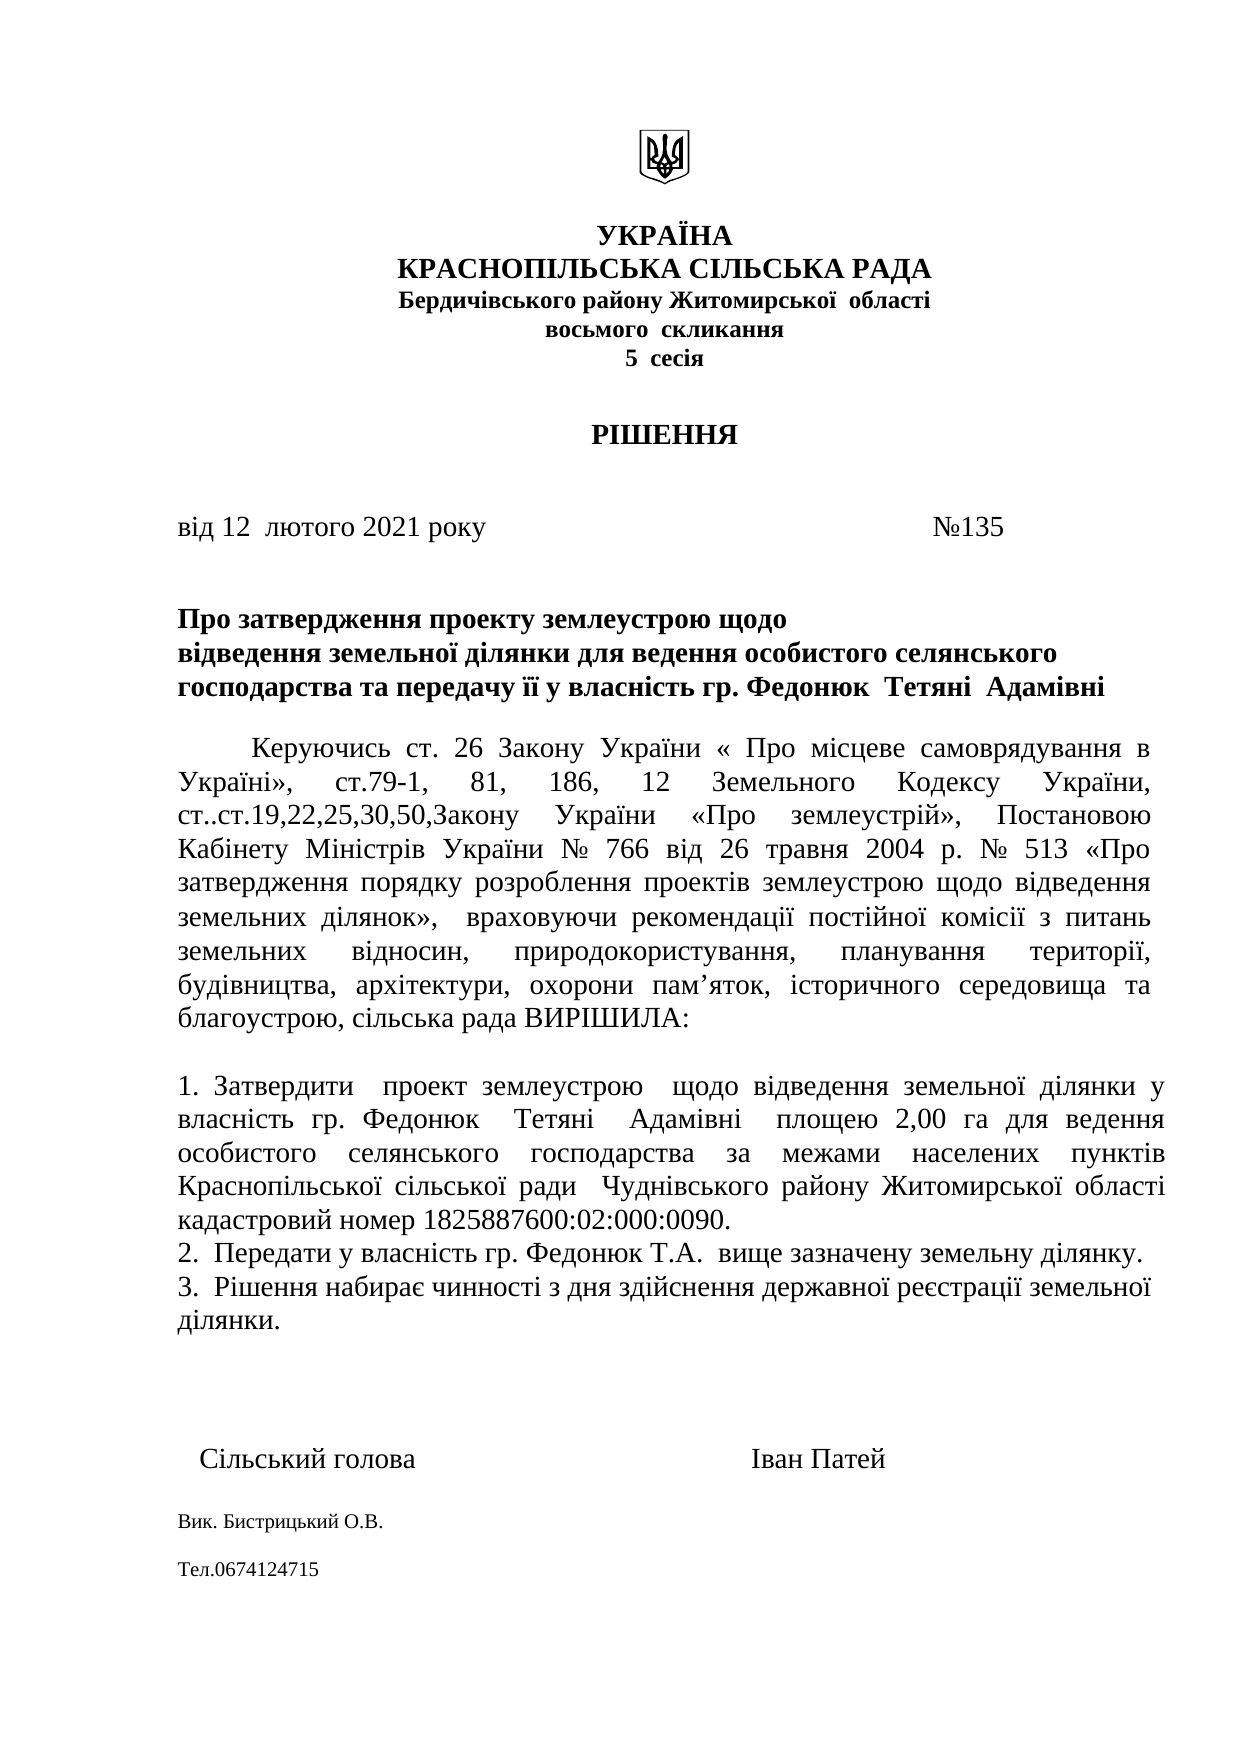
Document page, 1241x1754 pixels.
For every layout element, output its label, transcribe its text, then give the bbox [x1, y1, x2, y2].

text 1. Затвердити проект землеустрою щодо відведення земельної ділянки у власність гр. Федонюк Тетяні Адамівні площею 2,00 га для ведення особистого селянського господарства за межами населених пунктів Краснопільської сільської ради Чуднівського району Житомирської області кадастровий номер 1825887600:02:000:0090. [177, 1068, 1167, 1235]
text 5 сесія [177, 343, 1152, 371]
text відведення земельної ділянки для ведення особистого селянського господарства та передачу її у власність гр. Федонюк Тетяні Адамівні [177, 635, 1152, 702]
text Керуючись ст. 26 Закону України « Про місцеве самоврядування в Україні», ст.79-1, 81, 186, 12 Земельного Кодексу України, ст..ст.19,22,25,30,50,Закону України «Про землеустрій», Постановою Кабінету Міністрів України № 766 від 26 травня 2004 р. № 513 «Про затвердження порядку розроблення проектів землеустрою щодо відведення земельних ділянок», враховуючи рекомендації постійної комісії з питань земельних відносин, природокористування, планування території, будівництва, архітектури, охорони пам’яток, історичного середовища та благоустрою, сільська рада ВИРІШИЛА: [177, 730, 1152, 1034]
text 3. Рішення набирає чинності з дня здійснення державної реєстрації земельної ділянки. [177, 1269, 1152, 1336]
text Сільський голова Іван Патей [177, 1441, 1152, 1475]
text Тел.0674124715 [177, 1557, 1152, 1581]
text КРАСНОПІЛЬСЬКА СІЛЬСЬКА РАДА [177, 252, 1152, 285]
text від 12 лютого 2021 року №135 [177, 509, 1152, 543]
text 2. Передати у власність гр. Федонюк Т.А. вище зазначену земельну ділянку. [177, 1235, 1152, 1269]
text Вик. Бистрицький О.В. [177, 1508, 1152, 1533]
text РІШЕННЯ [177, 417, 1152, 451]
text Бердичівського району Житомирської області [177, 285, 1152, 314]
text Про затвердження проекту землеустрою щодо [177, 602, 1152, 635]
text УКРАЇНА [177, 218, 1152, 252]
text восьмого скликання [177, 314, 1152, 343]
